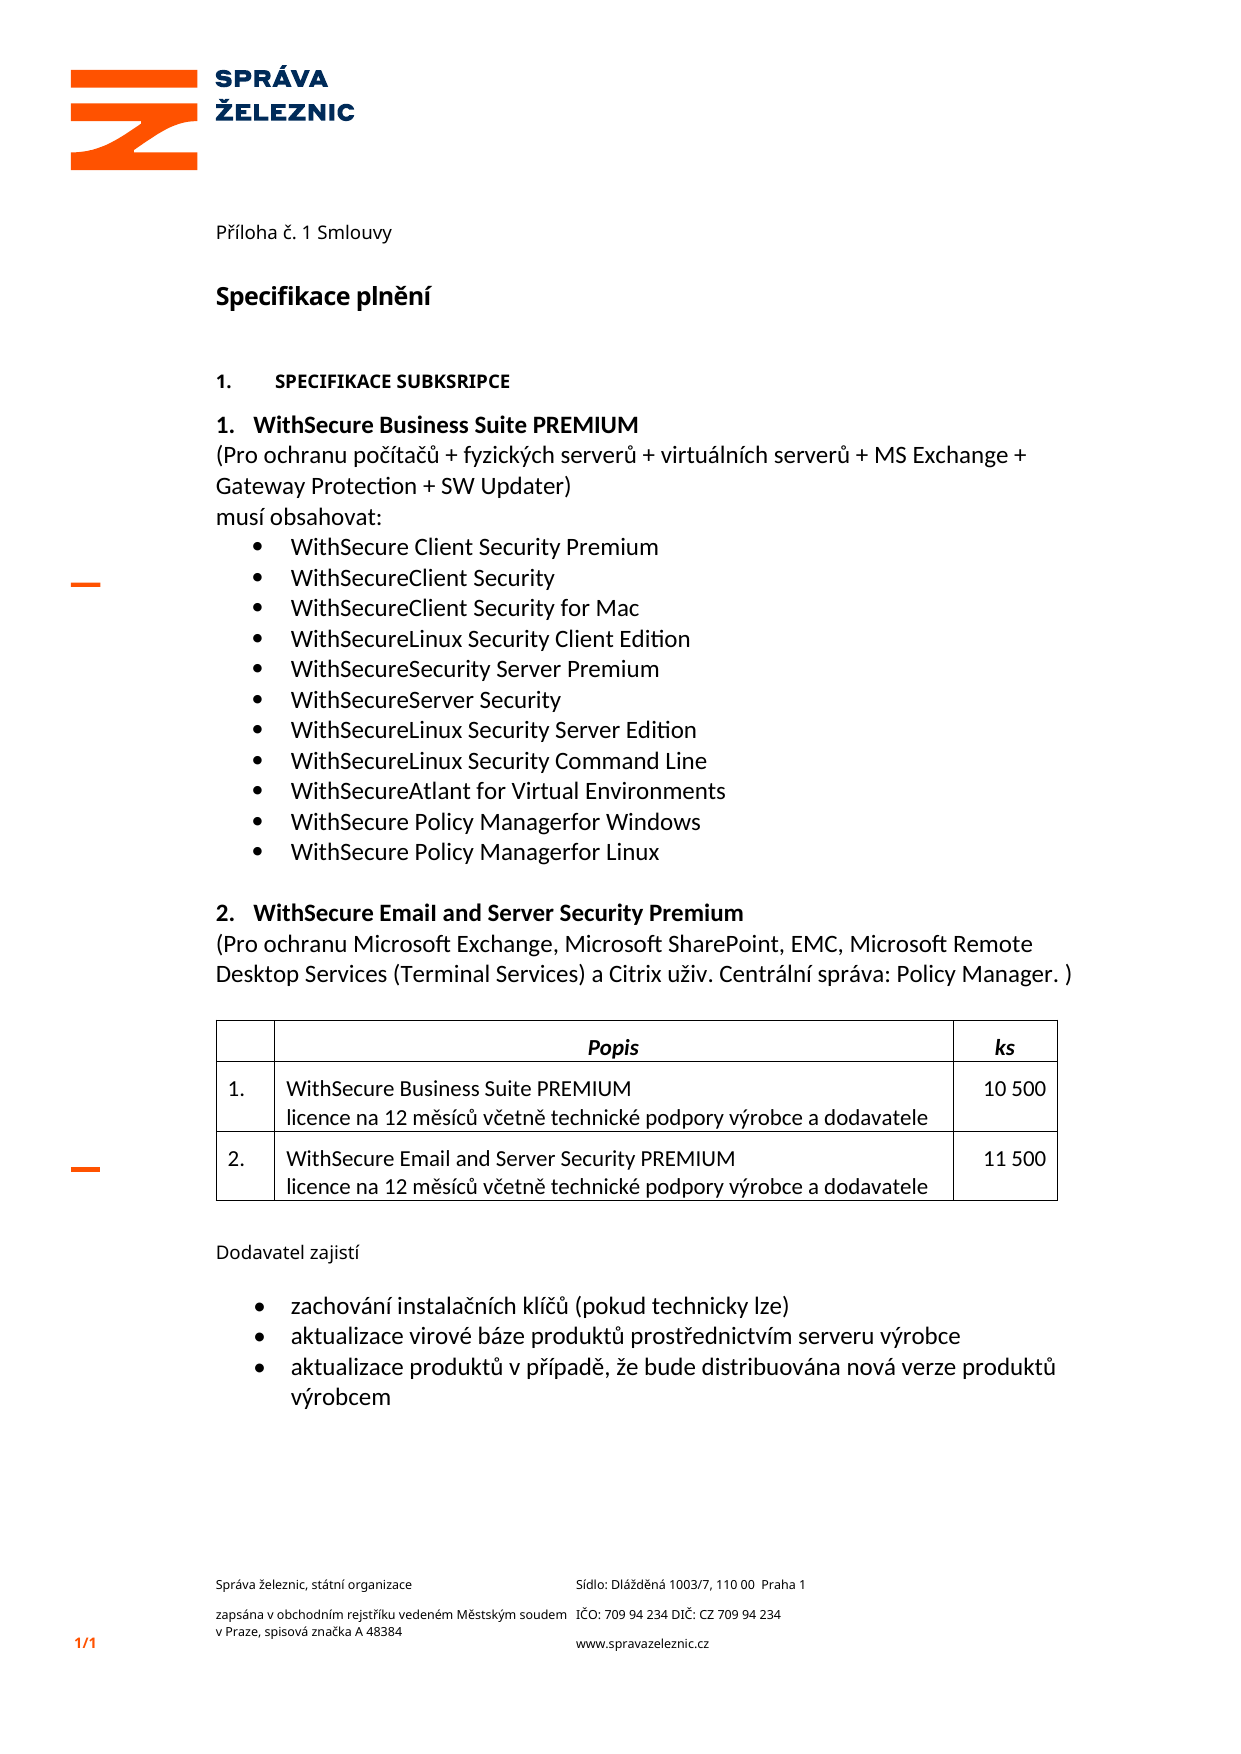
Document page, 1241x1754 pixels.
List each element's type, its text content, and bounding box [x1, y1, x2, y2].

list WithSecureClient Security for Mac [253, 592, 1122, 623]
list WithSecureLinux Security Client Edition [253, 623, 1122, 653]
list WithSecureServer Security [253, 684, 1122, 714]
list WithSecureLinux Security Command Line [253, 745, 1122, 775]
list WithSecureLinux Security Server Edition [253, 714, 1122, 745]
text Specifikace subksripce [216, 368, 1122, 394]
list aktualizace produktů v případě, že bude distribuována nová verze produktů výrobcem [253, 1351, 1122, 1412]
list WithSecure EmaiI and Server Security Premium [216, 897, 1122, 928]
text musí obsahovat: [216, 501, 1122, 531]
text Příloha č. 1 Smlouvy [216, 219, 1122, 245]
table_header [217, 1021, 274, 1061]
table_cell 1. [217, 1062, 274, 1131]
table_cell 2. [217, 1132, 274, 1200]
subtitle Specifikace plnění [216, 278, 1122, 312]
list WithSecureClient Security [253, 562, 1122, 592]
table_cell WithSecure Business Suite PREMIUM licence na 12 měsíců včetně technické podpory výrobce a dodavatele [275, 1062, 953, 1131]
list aktualizace virové báze produktů prostřednictvím serveru výrobce [253, 1320, 1122, 1351]
list WithSecure Policy Managerfor Windows [253, 806, 1122, 836]
list WithSecure Policy Managerfor Linux [253, 836, 1122, 867]
text Dodavatel zajistí [216, 1214, 1122, 1265]
table_cell 10 500 [954, 1062, 1057, 1131]
table_cell WithSecure Email and Server Security PREMIUM licence na 12 měsíců včetně technické podpory výrobce a dodavatele [275, 1132, 953, 1200]
list zachování instalačních klíčů (pokud technicky lze) [253, 1290, 1122, 1320]
list WithSecure Business Suite PREMIUM [216, 409, 1122, 439]
list WithSecureSecurity Server Premium [253, 653, 1122, 684]
text (Pro ochranu Microsoft Exchange, Microsoft SharePoint, EMC, Microsoft Remote Desktop Services (Terminal Services) a Citrix uživ. Centrální správa: Policy Manager. ) [216, 928, 1122, 989]
table_cell 11 500 [954, 1132, 1057, 1200]
table_header ks [954, 1021, 1057, 1061]
table_header Popis [275, 1021, 953, 1061]
list WithSecure Client Security Premium [253, 531, 1122, 562]
text (Pro ochranu počítačů + fyzických serverů + virtuálních serverů + MS Exchange + Gateway Protection + SW Updater) [216, 439, 1122, 501]
list WithSecureAtlant for Virtual Environments [253, 775, 1122, 806]
